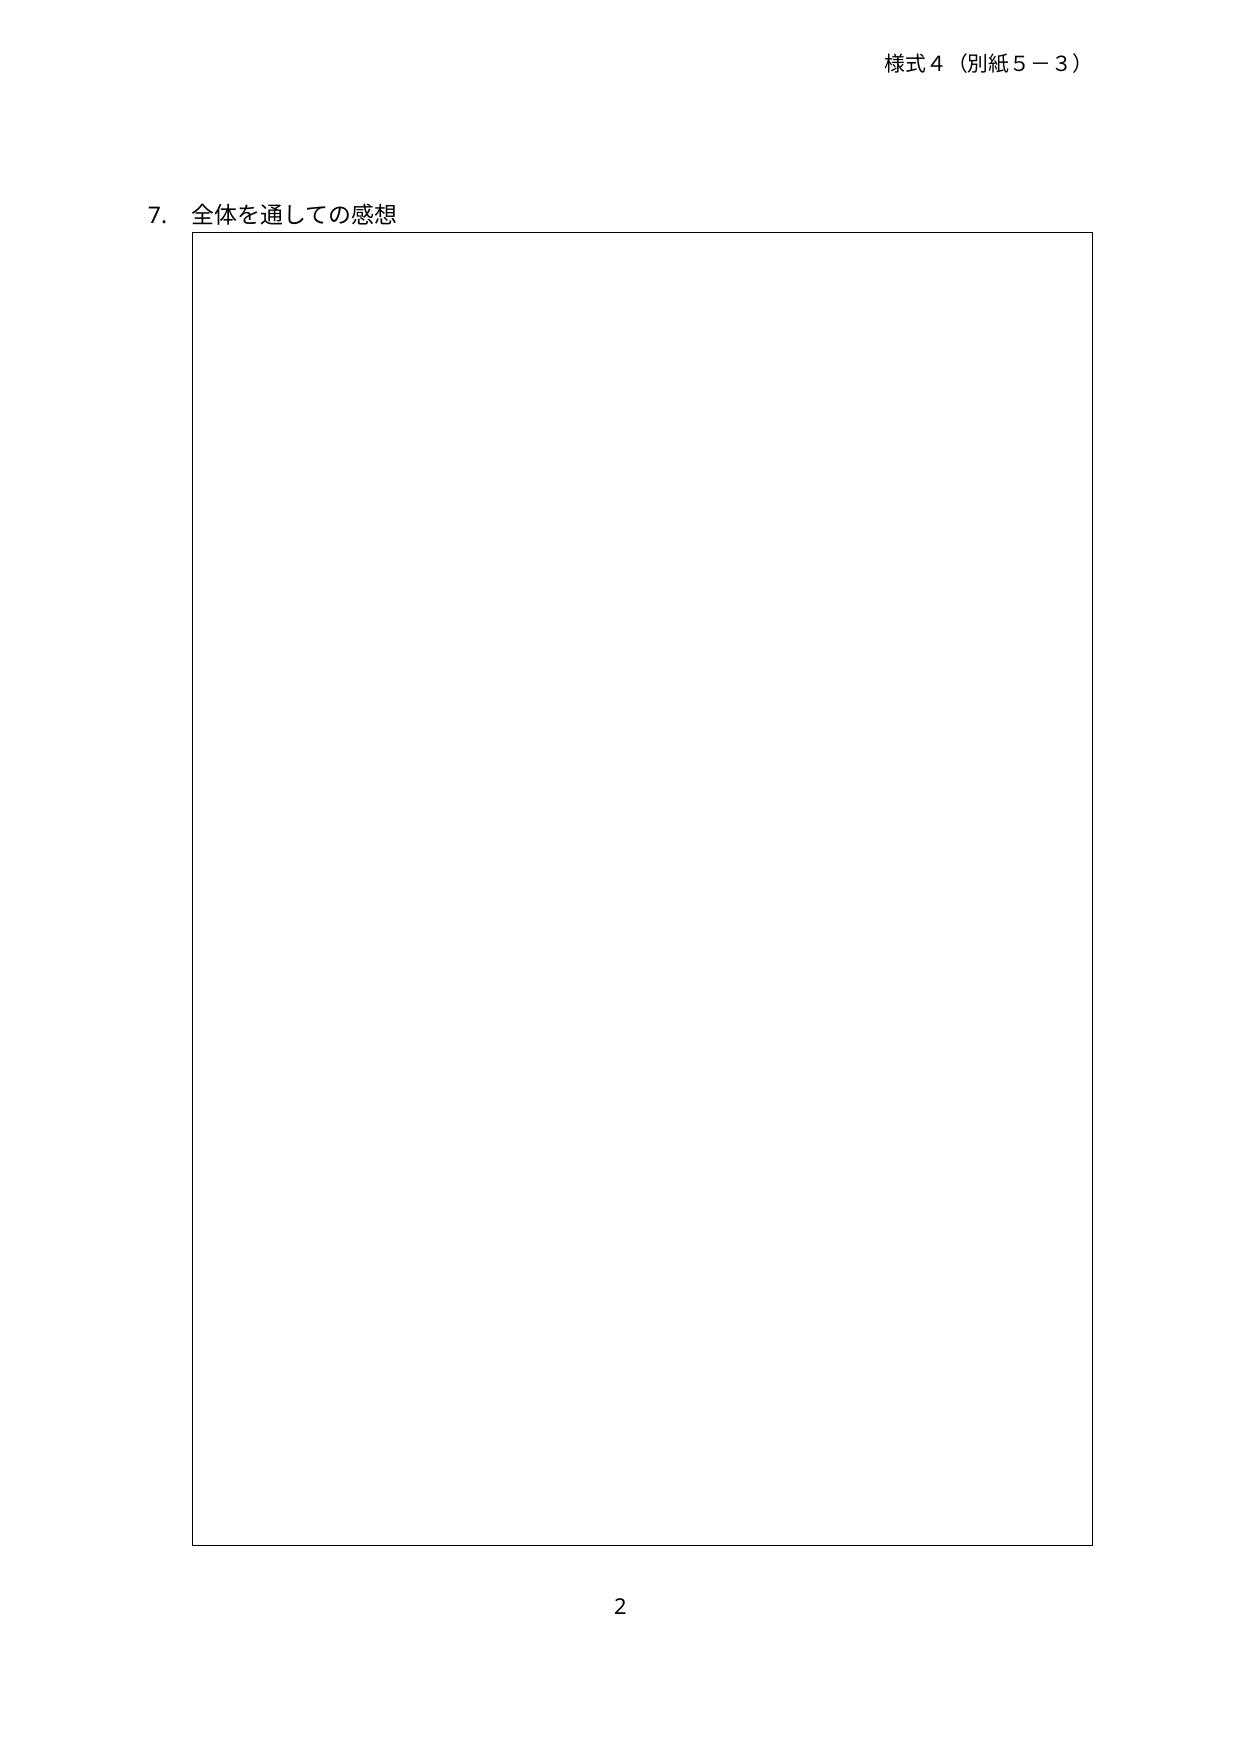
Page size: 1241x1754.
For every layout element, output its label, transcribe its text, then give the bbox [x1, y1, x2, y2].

list 全体を通しての感想 [148, 194, 1092, 232]
table_header [193, 233, 1092, 1545]
